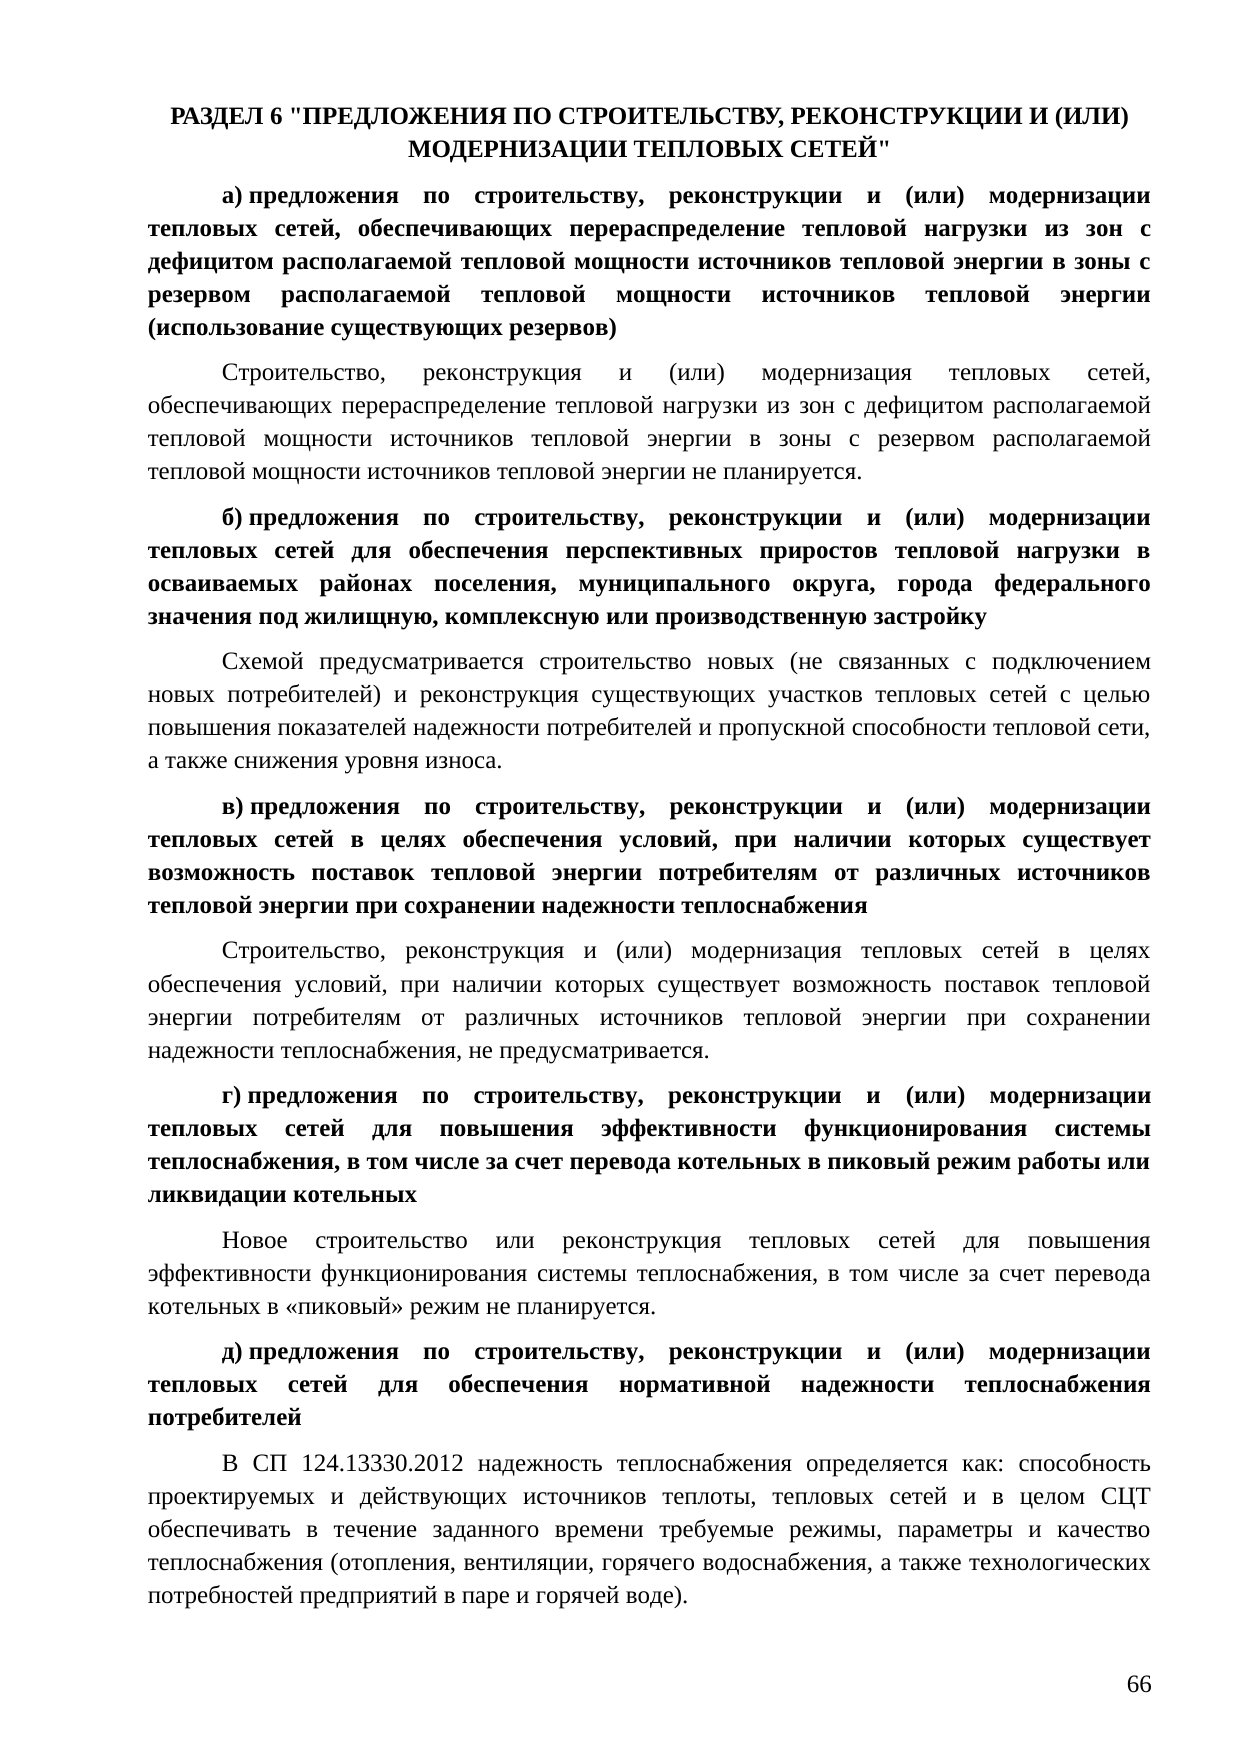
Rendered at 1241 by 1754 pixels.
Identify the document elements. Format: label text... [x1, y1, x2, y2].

subtitle б) предложения по строительству, реконструкции и (или) модернизации тепловых сетей для обеспечения перспективных приростов тепловой нагрузки в осваиваемых районах поселения, муниципального округа, города федерального значения под жилищную, комплексную или производственную застройку [148, 502, 1152, 630]
text Схемой предусматривается строительство новых (не связанных с подключением новых потребителей) и реконструкция существующих участков тепловых сетей с целью повышения показателей надежности потребителей и пропускной способности тепловой сети, а также снижения уровня износа. [148, 646, 1152, 774]
text Строительство, реконструкция и (или) модернизация тепловых сетей в целях обеспечения условий, при наличии которых существует возможность поставок тепловой энергии потребителям от различных источников тепловой энергии при сохранении надежности теплоснабжения, не предусматривается. [148, 936, 1152, 1063]
text Строительство, реконструкция и (или) модернизация тепловых сетей, обеспечивающих перераспределение тепловой нагрузки из зон с дефицитом располагаемой тепловой мощности источников тепловой энергии в зоны с резервом располагаемой тепловой мощности источников тепловой энергии не планируется. [148, 357, 1152, 485]
subtitle д) предложения по строительству, реконструкции и (или) модернизации тепловых сетей для обеспечения нормативной надежности теплоснабжения потребителей [148, 1336, 1152, 1431]
subtitle РАЗДЕЛ 6 "ПРЕДЛОЖЕНИЯ ПО СТРОИТЕЛЬСТВУ, РЕКОНСТРУКЦИИ И (ИЛИ) МОДЕРНИЗАЦИИ ТЕПЛОВЫХ СЕТЕЙ" [148, 101, 1152, 163]
subtitle а) предложения по строительству, реконструкции и (или) модернизации тепловых сетей, обеспечивающих перераспределение тепловой нагрузки из зон с дефицитом располагаемой тепловой мощности источников тепловой энергии в зоны с резервом располагаемой тепловой мощности источников тепловой энергии (использование существующих резервов) [148, 180, 1152, 341]
subtitle в) предложения по строительству, реконструкции и (или) модернизации тепловых сетей в целях обеспечения условий, при наличии которых существует возможность поставок тепловой энергии потребителям от различных источников тепловой энергии при сохранении надежности теплоснабжения [148, 791, 1152, 919]
subtitle г) предложения по строительству, реконструкции и (или) модернизации тепловых сетей для повышения эффективности функционирования системы теплоснабжения, в том числе за счет перевода котельных в пиковый режим работы или ликвидации котельных [148, 1080, 1152, 1208]
text В СП 124.13330.2012 надежность теплоснабжения определяется как: способность проектируемых и действующих источников теплоты, тепловых сетей и в целом СЦТ обеспечивать в течение заданного времени требуемые режимы, параметры и качество теплоснабжения (отопления, вентиляции, горячего водоснабжения, а также технологических потребностей предприятий в паре и горячей воде). [148, 1448, 1152, 1609]
text Новое строительство или реконструкция тепловых сетей для повышения эффективности функционирования системы теплоснабжения, в том числе за счет перевода котельных в «пиковый» режим не планируется. [148, 1225, 1152, 1319]
